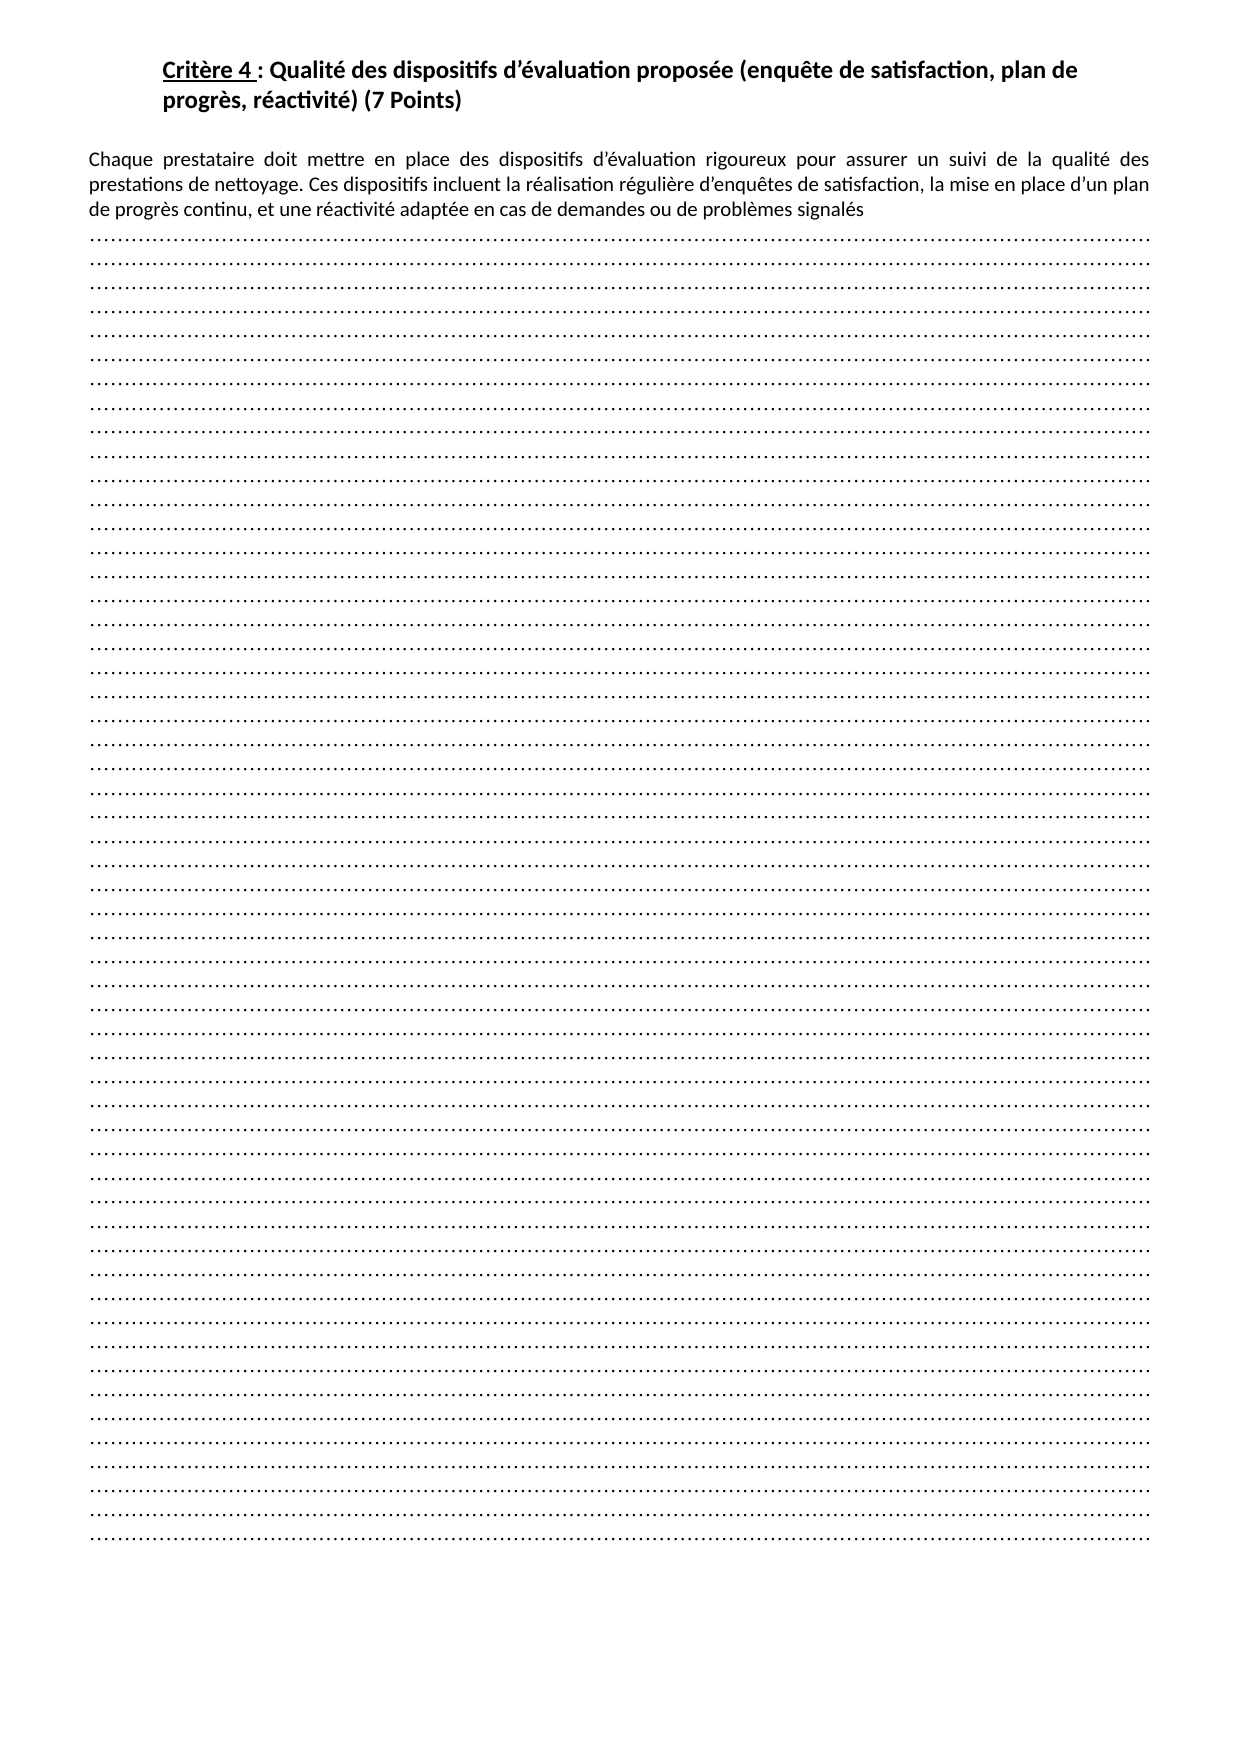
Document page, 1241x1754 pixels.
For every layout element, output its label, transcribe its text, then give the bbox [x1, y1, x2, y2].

text ……………………………………………………………………………………………………………………………………………………………………………………………………………………………………………………………………………………………………………………………………………………………………………………………………………………………………………………………………………………………………………………………………………………………… [89, 655, 1152, 751]
text Critère 4 : Qualité des dispositifs d’évaluation proposée (enquête de satisfaction, plan de progrès, réactivité) (7 Points) [162, 54, 1152, 115]
text ……………………………………………………………………………………………………………………………………………………………………………………………………………………………………………………………………………………………………………………………………………………………………………………………………………………………………………………………………………………………………………………………………………………………………………………………………………………………………………………………………………………………………………………………………………………………………………………………………………………………………………………………………………………………………………………………………………………………………………………………………………………………………………………………………………………………………………………………………………………………………………………………………………………………………………………………………………………………………………………………………………………………………………………………………………… [89, 414, 1152, 655]
text Chaque prestataire doit mettre en place des dispositifs d’évaluation rigoureux pour assurer un suivi de la qualité des prestations de nettoyage. Ces dispositifs incluent la réalisation régulière d’enquêtes de satisfaction, la mise en place d’un plan de progrès continu, et une réactivité adaptée en cas de demandes ou de problèmes signalés [89, 146, 1152, 222]
text ……………………………………………………………………………………………………………………………………………………………………………………………………………………………………………………………………………………………………………………………………………………………………………………………………………………………………………………………………………………………………………………………………………………………………………………………………………………………………………………………………………………………………………………………………………………………………………………………………………………………………………… [89, 1136, 1152, 1281]
text ……………………………………………………………………………………………………………………………………………………………………………………………………………………………………………………………………………………………………………………………………………………………………………………………………………………… [89, 1473, 1152, 1545]
